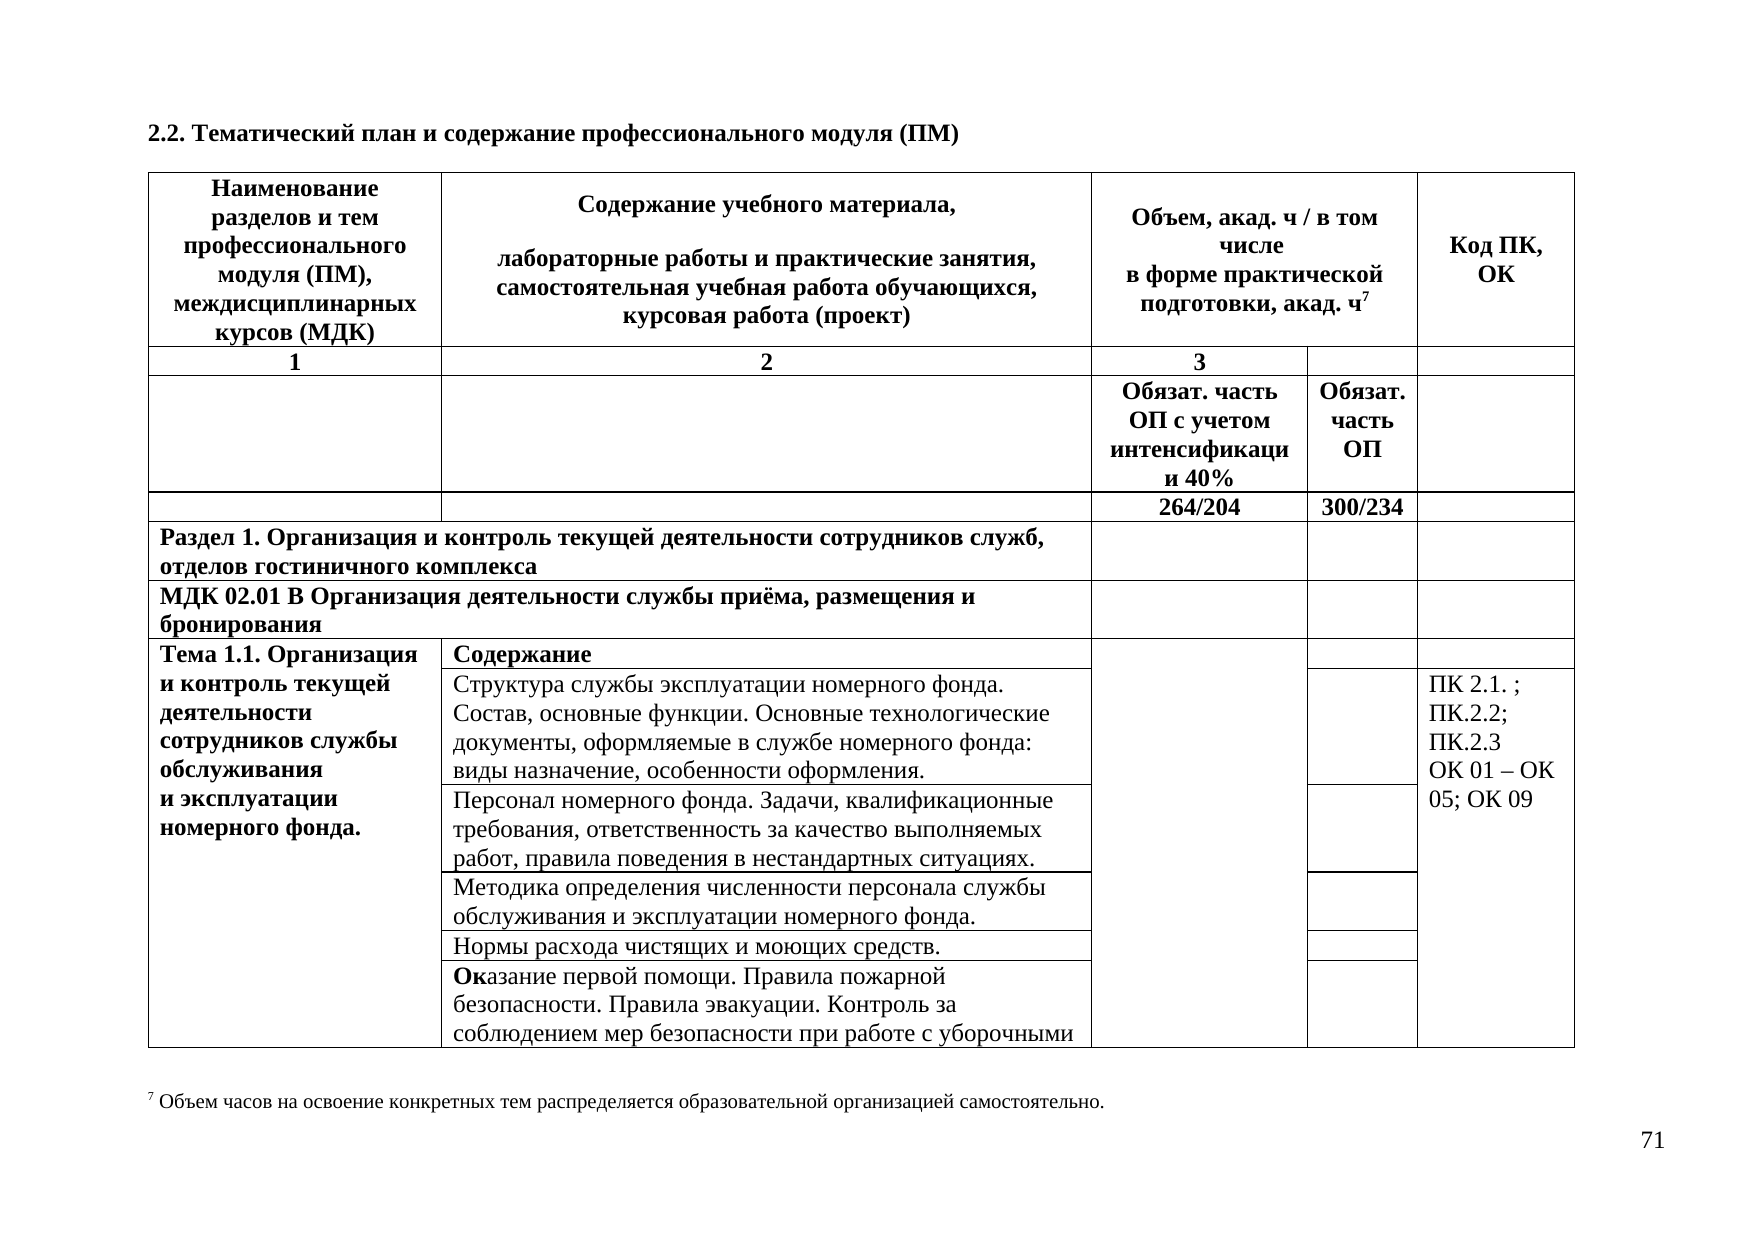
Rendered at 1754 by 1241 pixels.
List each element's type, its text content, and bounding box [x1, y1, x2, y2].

table_cell [1308, 873, 1417, 930]
table_cell [1092, 639, 1307, 1047]
table_cell [1308, 931, 1417, 960]
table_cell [442, 961, 1091, 1047]
table_cell 300/234 [1308, 493, 1417, 521]
table_cell [1418, 493, 1574, 521]
table_cell [149, 493, 441, 521]
table_cell Раздел 1. Организация и контроль текущей деятельности сотрудников служб, отделов гостиничного комплекса [149, 522, 1091, 580]
table_cell Обязат. часть ОП с учетом интенсификации 40% [1092, 376, 1307, 491]
table_cell [1308, 522, 1417, 580]
table_header Наименование разделов и тем профессионального модуля (ПМ), междисциплинарных курсов (МДК) [149, 173, 441, 346]
table_header Объем, акад. ч / в том числе в форме практической подготовки, акад. ч [1092, 173, 1417, 346]
table_cell [442, 493, 1091, 521]
table_cell [1308, 581, 1417, 638]
table_cell [1092, 581, 1307, 638]
table_cell [1418, 639, 1574, 668]
table_cell [442, 376, 1091, 491]
table_cell [1308, 639, 1417, 668]
table_cell Структура службы эксплуатации номерного фонда. Состав, основные функции. Основные технологические документы, оформляемые в службе номерного фонда: виды назначение, особенности оформления. [442, 669, 1091, 784]
table_cell [1418, 522, 1574, 580]
table_cell 264/204 [1092, 493, 1307, 521]
table_cell 3 [1092, 347, 1307, 375]
table_cell 2 [442, 347, 1091, 375]
table_cell Персонал номерного фонда. Задачи, квалификационные требования, ответственность за качество выполняемых работ, правила поведения в нестандартных ситуациях. [442, 785, 1091, 871]
table_cell ПК 2.1. ; ПК.2.2; ПК.2.3 ОК 01 – ОК 05; ОК 09 [1418, 669, 1574, 1047]
table_cell [1308, 961, 1417, 1047]
table_cell Нормы расхода чистящих и моющих средств. [442, 931, 1091, 960]
text 2.2. Тематический план и содержание профессионального модуля (ПМ) [148, 118, 1665, 147]
table_header Код ПК, ОК [1418, 173, 1574, 346]
table_cell [1308, 669, 1417, 784]
table_cell [1092, 522, 1307, 580]
table_cell [1418, 376, 1574, 491]
table_cell Методика определения численности персонала службы обслуживания и эксплуатации номерного фонда. [442, 873, 1091, 930]
table_cell [149, 376, 441, 491]
table_cell [1308, 785, 1417, 871]
table_cell [1308, 347, 1417, 375]
table_cell Обязат. часть ОП [1308, 376, 1417, 491]
table_cell Тема 1.1. Организация и контроль текущей деятельности сотрудников службы обслуживания и эксплуатации номерного фонда. [149, 639, 441, 1047]
table_cell [1418, 347, 1574, 375]
table_header Содержание учебного материала, лабораторные работы и практические занятия, самостоятельная учебная работа обучающихся, курсовая работа (проект) [442, 173, 1091, 346]
table_cell 1 [149, 347, 441, 375]
table_cell Содержание [442, 639, 1091, 668]
table_cell [1418, 581, 1574, 638]
table_cell МДК 02.01 В Организация деятельности службы приёма, размещения и бронирования [149, 581, 1091, 638]
